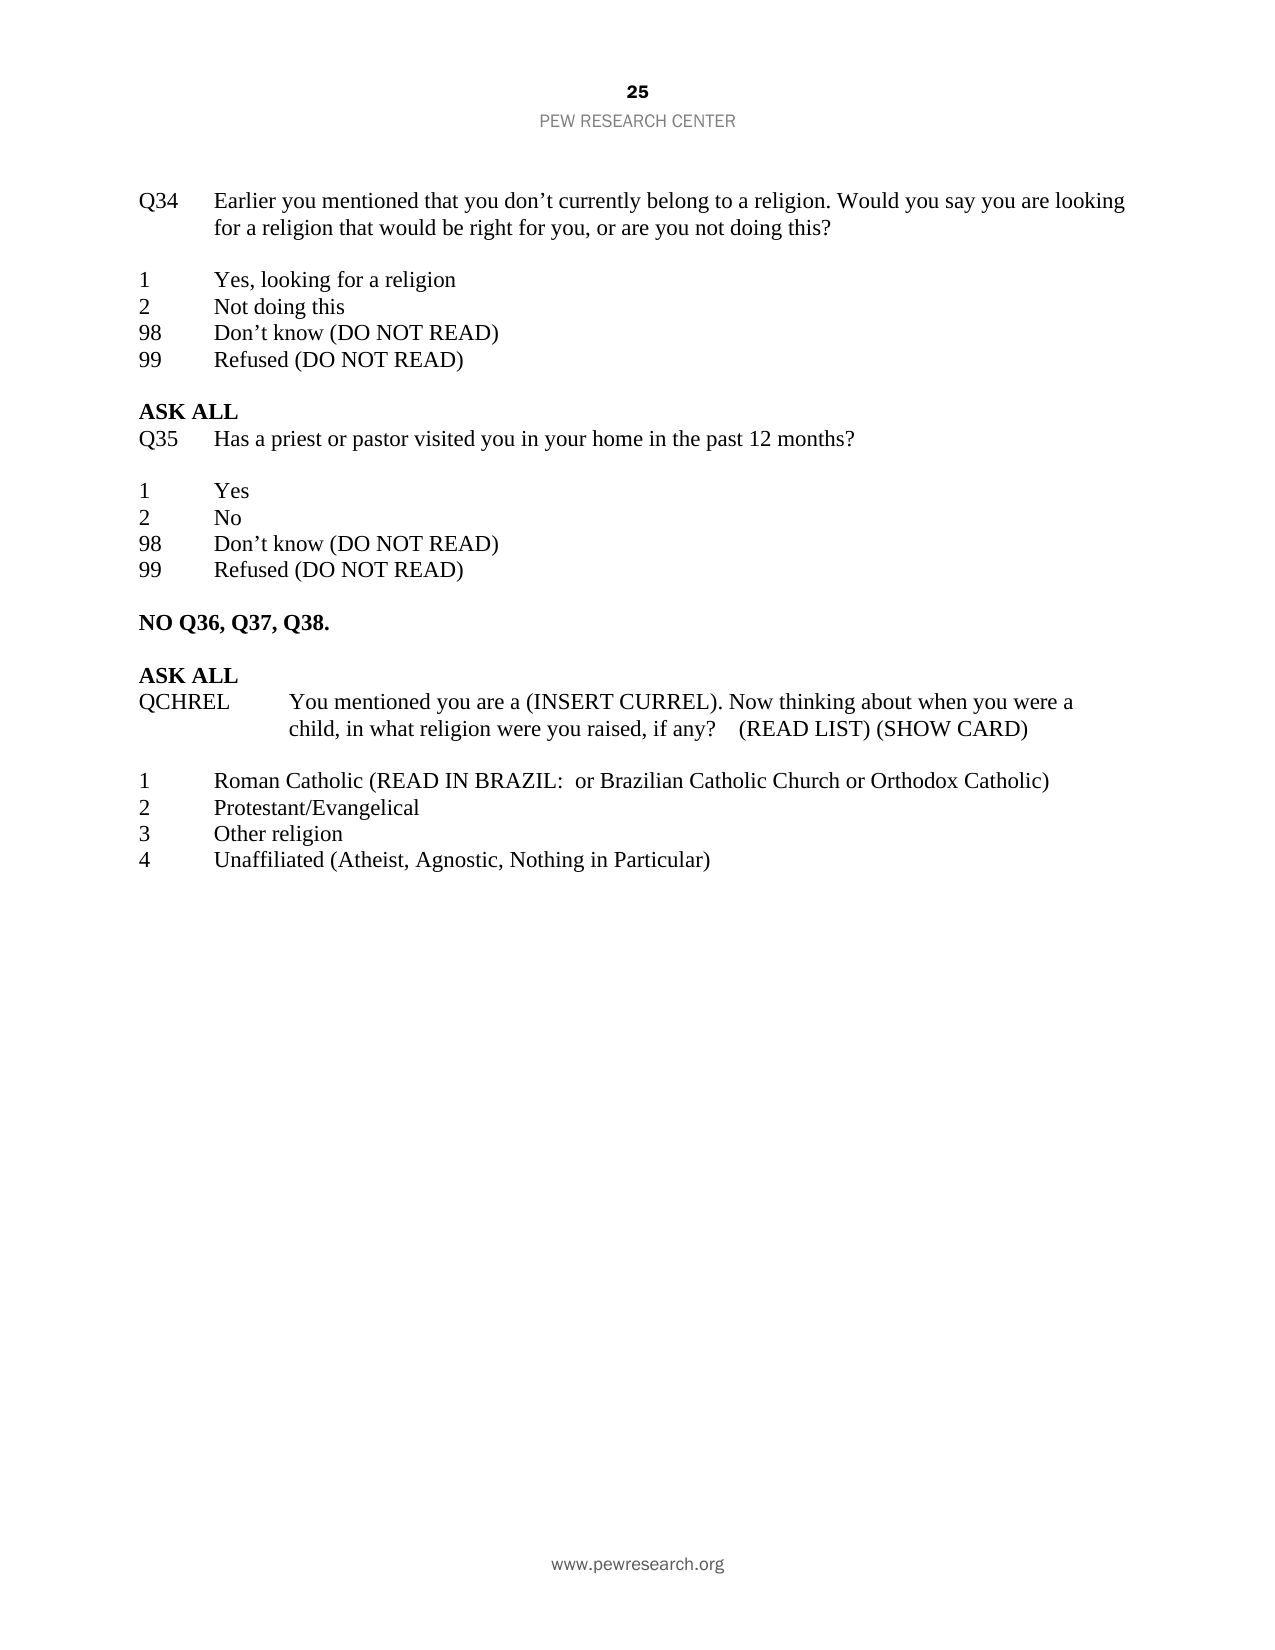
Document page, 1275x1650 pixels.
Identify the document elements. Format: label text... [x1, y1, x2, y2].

text 98 Don’t know (DO NOT READ) [139, 530, 1136, 556]
text 2 Not doing this [139, 293, 1136, 319]
text 3 Other religion [139, 820, 1136, 846]
text 99 Refused (DO NOT READ) [139, 556, 1136, 583]
text 1 Roman Catholic (READ IN BRAZIL: or Brazilian Catholic Church or Orthodox Catholic) [139, 767, 1136, 794]
text 2 Protestant/Evangelical [139, 794, 1136, 820]
text 99 Refused (DO NOT READ) [139, 346, 1136, 372]
text Q35 Has a priest or pastor visited you in your home in the past 12 months? [139, 425, 1136, 451]
text QCHREL You mentioned you are a (INSERT CURREL). Now thinking about when you were a child, in what religion were you raised, if any? (READ LIST) (SHOW CARD) [139, 688, 1136, 741]
text 4 Unaffiliated (Atheist, Agnostic, Nothing in Particular) [139, 846, 1136, 873]
text ASK ALL [139, 398, 1136, 425]
text 1 Yes, looking for a religion [139, 267, 1136, 293]
text ASK ALL [139, 662, 1136, 688]
text Q34 Earlier you mentioned that you don’t currently belong to a religion. Would you say you are looking for a religion that would be right for you, or are you not doing this? [139, 187, 1136, 240]
text 98 Don’t know (DO NOT READ) [139, 319, 1136, 346]
text 2 No [139, 504, 1136, 530]
text 1 Yes [139, 477, 1136, 504]
text NO Q36, Q37, Q38. [139, 609, 1136, 636]
